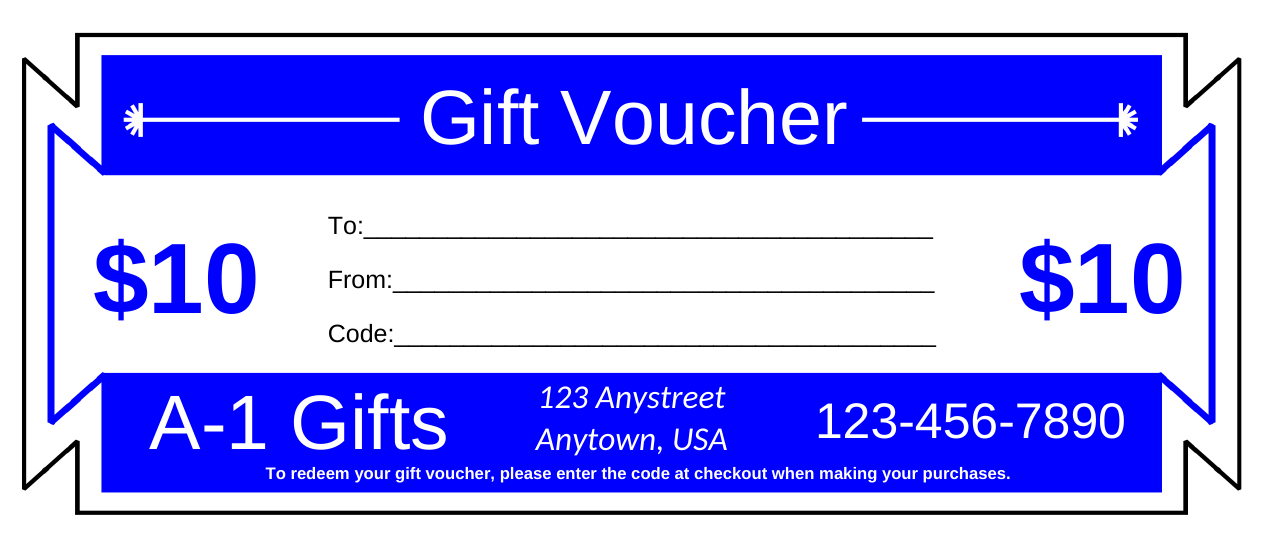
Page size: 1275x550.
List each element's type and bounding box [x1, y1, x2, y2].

picture [22, 32, 1242, 515]
